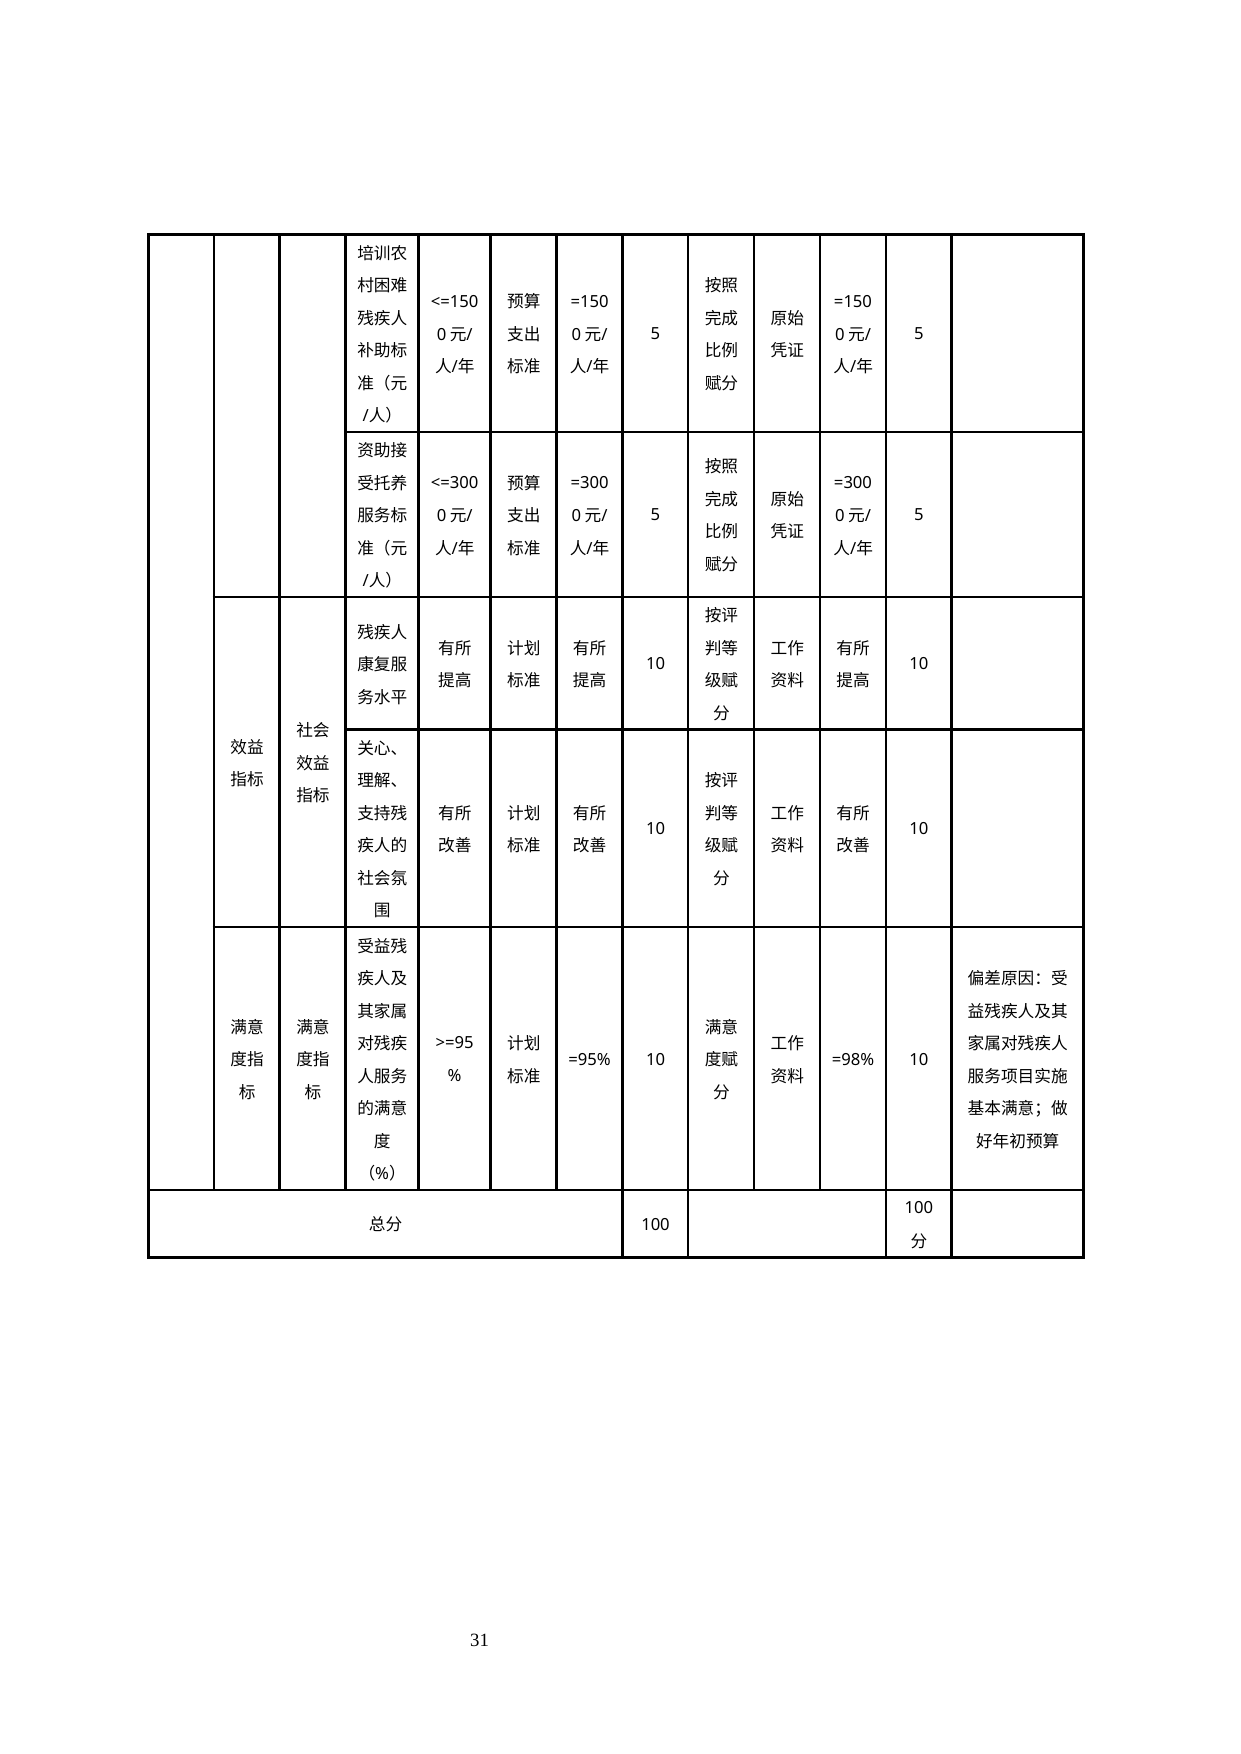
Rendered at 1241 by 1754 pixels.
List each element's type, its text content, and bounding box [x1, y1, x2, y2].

table_cell =95% [558, 928, 621, 1188]
table_cell 预算支出标准 [492, 433, 555, 596]
table_cell 有所改善 [821, 731, 885, 926]
table_cell 培训农村困难残疾人补助标准（元/人） [347, 236, 417, 431]
table_cell 按评判等级赋分 [689, 731, 753, 926]
table_cell 10 [624, 731, 687, 926]
table_cell 有所提高 [420, 598, 489, 728]
table_cell 工作资料 [755, 731, 819, 926]
table_cell [953, 236, 1082, 431]
table_cell =1500元/人/年 [558, 236, 621, 431]
table_cell =98% [821, 928, 885, 1188]
table_cell 原始凭证 [755, 433, 819, 596]
table_cell 效益指标 [215, 598, 278, 926]
table_cell 满意度赋分 [689, 928, 753, 1188]
table_cell 偏差原因：受益残疾人及其家属对残疾人服务项目实施基本满意；做好年初预算 [953, 928, 1082, 1188]
table_cell 社会效益指标 [281, 598, 344, 926]
table_cell 有所改善 [420, 731, 489, 926]
table_cell [953, 598, 1082, 728]
table_cell <=1500元/人/年 [420, 236, 489, 431]
table_cell 10 [887, 598, 950, 728]
table_cell 有所提高 [558, 598, 621, 728]
table_cell 关心、理解、支持残疾人的社会氛围 [347, 731, 417, 926]
table_cell 残疾人康复服务水平 [347, 598, 417, 728]
table_cell 预算支出标准 [492, 236, 555, 431]
table_cell =3000元/人/年 [558, 433, 621, 596]
table_cell 10 [624, 928, 687, 1188]
table_cell 5 [887, 433, 950, 596]
table_cell 10 [624, 598, 687, 728]
table_cell [953, 1191, 1082, 1256]
table_cell 满意度指标 [281, 928, 344, 1188]
table_cell 100 [624, 1191, 687, 1256]
table_cell 计划标准 [492, 731, 555, 926]
table_cell 总分 [150, 1191, 621, 1256]
table_cell [689, 1191, 885, 1256]
table_cell 5 [624, 433, 687, 596]
table_cell 工作资料 [755, 928, 819, 1188]
table_cell [953, 731, 1082, 926]
table_cell 计划标准 [492, 928, 555, 1188]
table_cell 按照完成比例赋分 [689, 433, 753, 596]
table_cell 按评判等级赋分 [689, 598, 753, 728]
table_cell 受益残疾人及其家属对残疾人服务的满意度（%） [347, 928, 417, 1188]
table_cell =3000元/人/年 [821, 433, 885, 596]
table_cell <=3000元/人/年 [420, 433, 489, 596]
table_cell 满意度指标 [215, 928, 278, 1188]
table_cell 10 [887, 928, 950, 1188]
table_cell 原始凭证 [755, 236, 819, 431]
table_cell 计划标准 [492, 598, 555, 728]
table_cell 有所改善 [558, 731, 621, 926]
table_cell [953, 433, 1082, 596]
table_cell 10 [887, 731, 950, 926]
table_cell 资助接受托养服务标准（元/人） [347, 433, 417, 596]
table_cell 5 [624, 236, 687, 431]
table_cell 按照完成比例赋分 [689, 236, 753, 431]
table_cell 5 [887, 236, 950, 431]
table_cell >=95% [420, 928, 489, 1188]
table_cell =1500元/人/年 [821, 236, 885, 431]
table_cell 100分 [887, 1191, 950, 1256]
table_cell 有所提高 [821, 598, 885, 728]
table_cell 工作资料 [755, 598, 819, 728]
